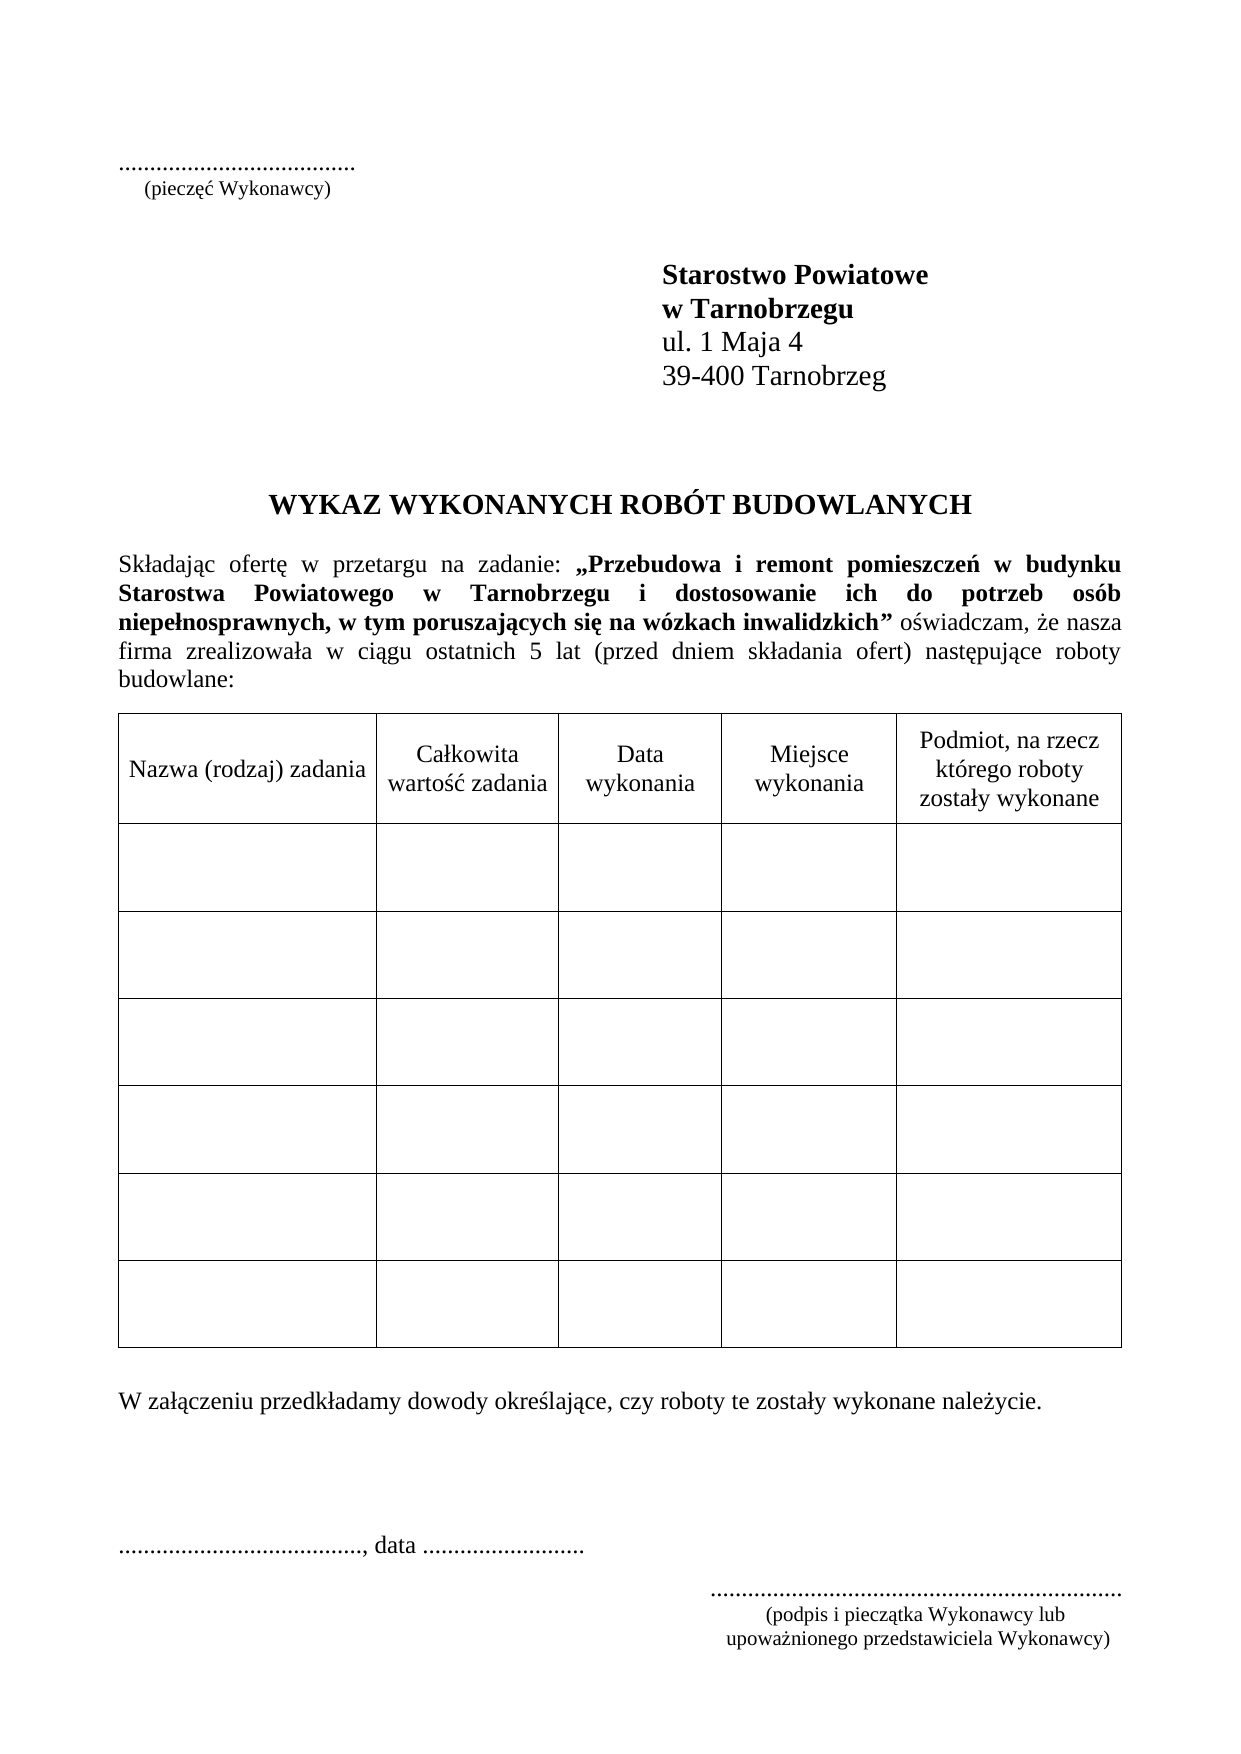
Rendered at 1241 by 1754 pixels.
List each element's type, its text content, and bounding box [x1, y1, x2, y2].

table_cell [722, 912, 896, 998]
table_header Podmiot, na rzecz którego roboty zostały wykonane [897, 714, 1121, 823]
text upoważnionego przedstawiciela Wykonawcy) [662, 1626, 1122, 1650]
table_cell [377, 1174, 558, 1260]
text ul. 1 Maja 4 [662, 324, 1122, 358]
table_cell [559, 1261, 721, 1347]
text W załączeniu przedkładamy dowody określające, czy roboty te zostały wykonane należycie. [118, 1386, 1122, 1415]
text .................................................................. [561, 1573, 1122, 1602]
table_cell [377, 1261, 558, 1347]
table_cell [559, 1086, 721, 1172]
table_cell [377, 1086, 558, 1172]
table_header Całkowita wartość zadania [377, 714, 558, 823]
table_cell [722, 1174, 896, 1260]
text Składając ofertę w przetargu na zadanie: „Przebudowa i remont pomieszczeń w budynku Starostwa Powiatowego w Tarnobrzegu i dostosowanie ich do potrzeb osób niepełnosprawnych, w tym poruszających się na wózkach inwalidzkich” oświadczam, że nasza firma zrealizowała w ciągu ostatnich 5 lat (przed dniem składania ofert) następujące roboty budowlane: [118, 549, 1122, 693]
table_header Miejsce wykonania [722, 714, 896, 823]
table_cell [377, 999, 558, 1085]
table_cell [559, 999, 721, 1085]
table_cell [559, 912, 721, 998]
table_cell [897, 1174, 1121, 1260]
table_cell [119, 824, 376, 911]
table_cell [897, 824, 1121, 911]
table_cell [377, 824, 558, 911]
table_cell [119, 999, 376, 1085]
table_cell [722, 824, 896, 911]
table_header Data wykonania [559, 714, 721, 823]
text (podpis i pieczątka Wykonawcy lub [662, 1602, 1122, 1626]
text 39-400 Tarnobrzeg [662, 358, 1122, 391]
table_cell [377, 912, 558, 998]
table_cell [119, 1261, 376, 1347]
table_cell [897, 999, 1121, 1085]
table_cell [722, 1261, 896, 1347]
text ...................................... [118, 147, 1122, 176]
table_cell [119, 1086, 376, 1172]
table_cell [897, 1086, 1121, 1172]
table_cell [119, 1174, 376, 1260]
text ......................................., data .......................... [118, 1530, 1122, 1559]
text w Tarnobrzegu [662, 291, 1122, 324]
table_cell [559, 824, 721, 911]
table_cell [722, 1086, 896, 1172]
table_cell [722, 999, 896, 1085]
table_cell [119, 912, 376, 998]
text (pieczęć Wykonawcy) [118, 176, 1122, 200]
table_cell [897, 912, 1121, 998]
table_cell [559, 1174, 721, 1260]
text Starostwo Powiatowe [662, 257, 1122, 291]
table_header Nazwa (rodzaj) zadania [119, 714, 376, 823]
table_cell [897, 1261, 1121, 1347]
text WYKAZ WYKONANYCH ROBÓT BUDOWLANYCH [118, 487, 1122, 521]
